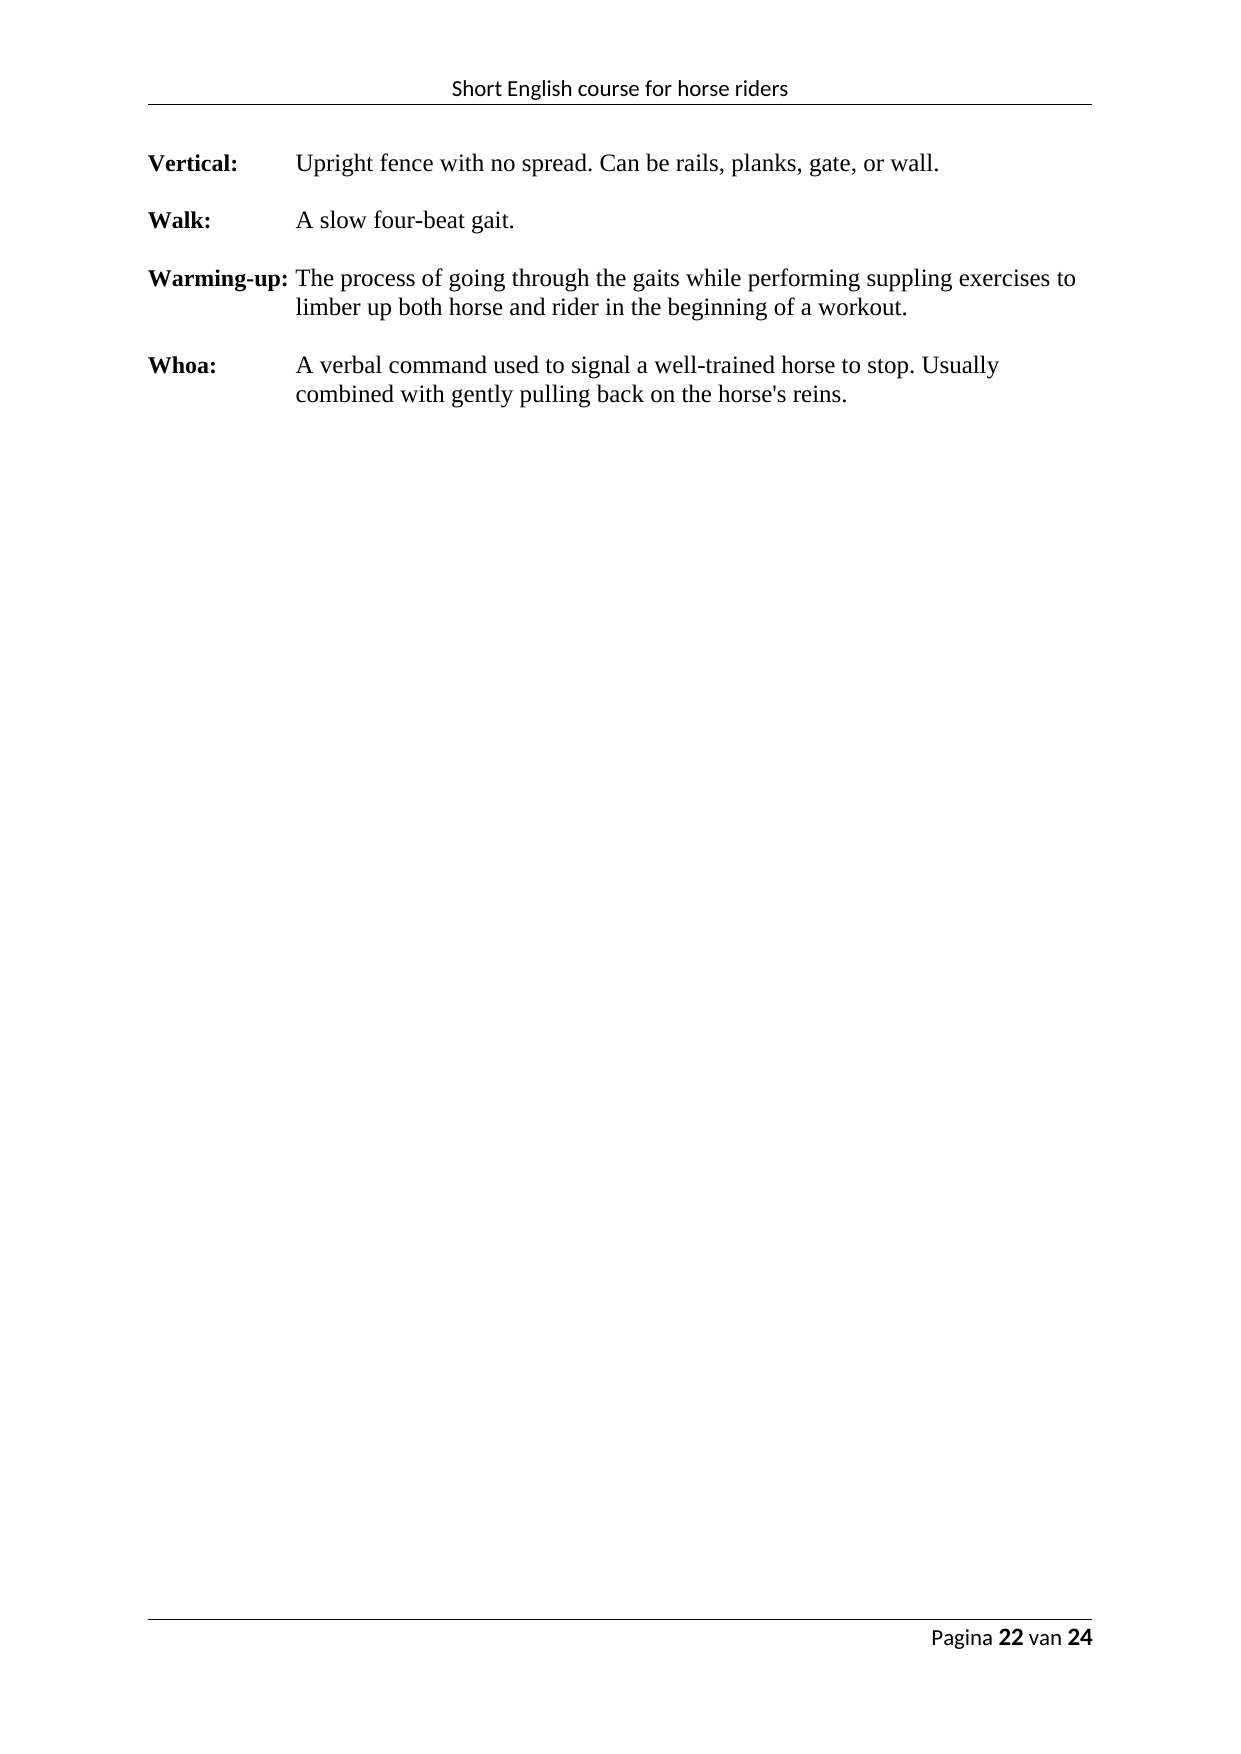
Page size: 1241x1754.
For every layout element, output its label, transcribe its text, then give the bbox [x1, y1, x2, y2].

text Vertical: Upright fence with no spread. Can be rails, planks, gate, or wall. [148, 148, 1092, 176]
text Warming-up: The process of going through the gaits while performing suppling exercises to limber up both horse and rider in the beginning of a workout. [148, 263, 1092, 321]
text Whoa: A verbal command used to signal a well-trained horse to stop. Usually combined with gently pulling back on the horse's reins. [148, 350, 1092, 408]
text Walk: A slow four-beat gait. [148, 206, 1092, 234]
